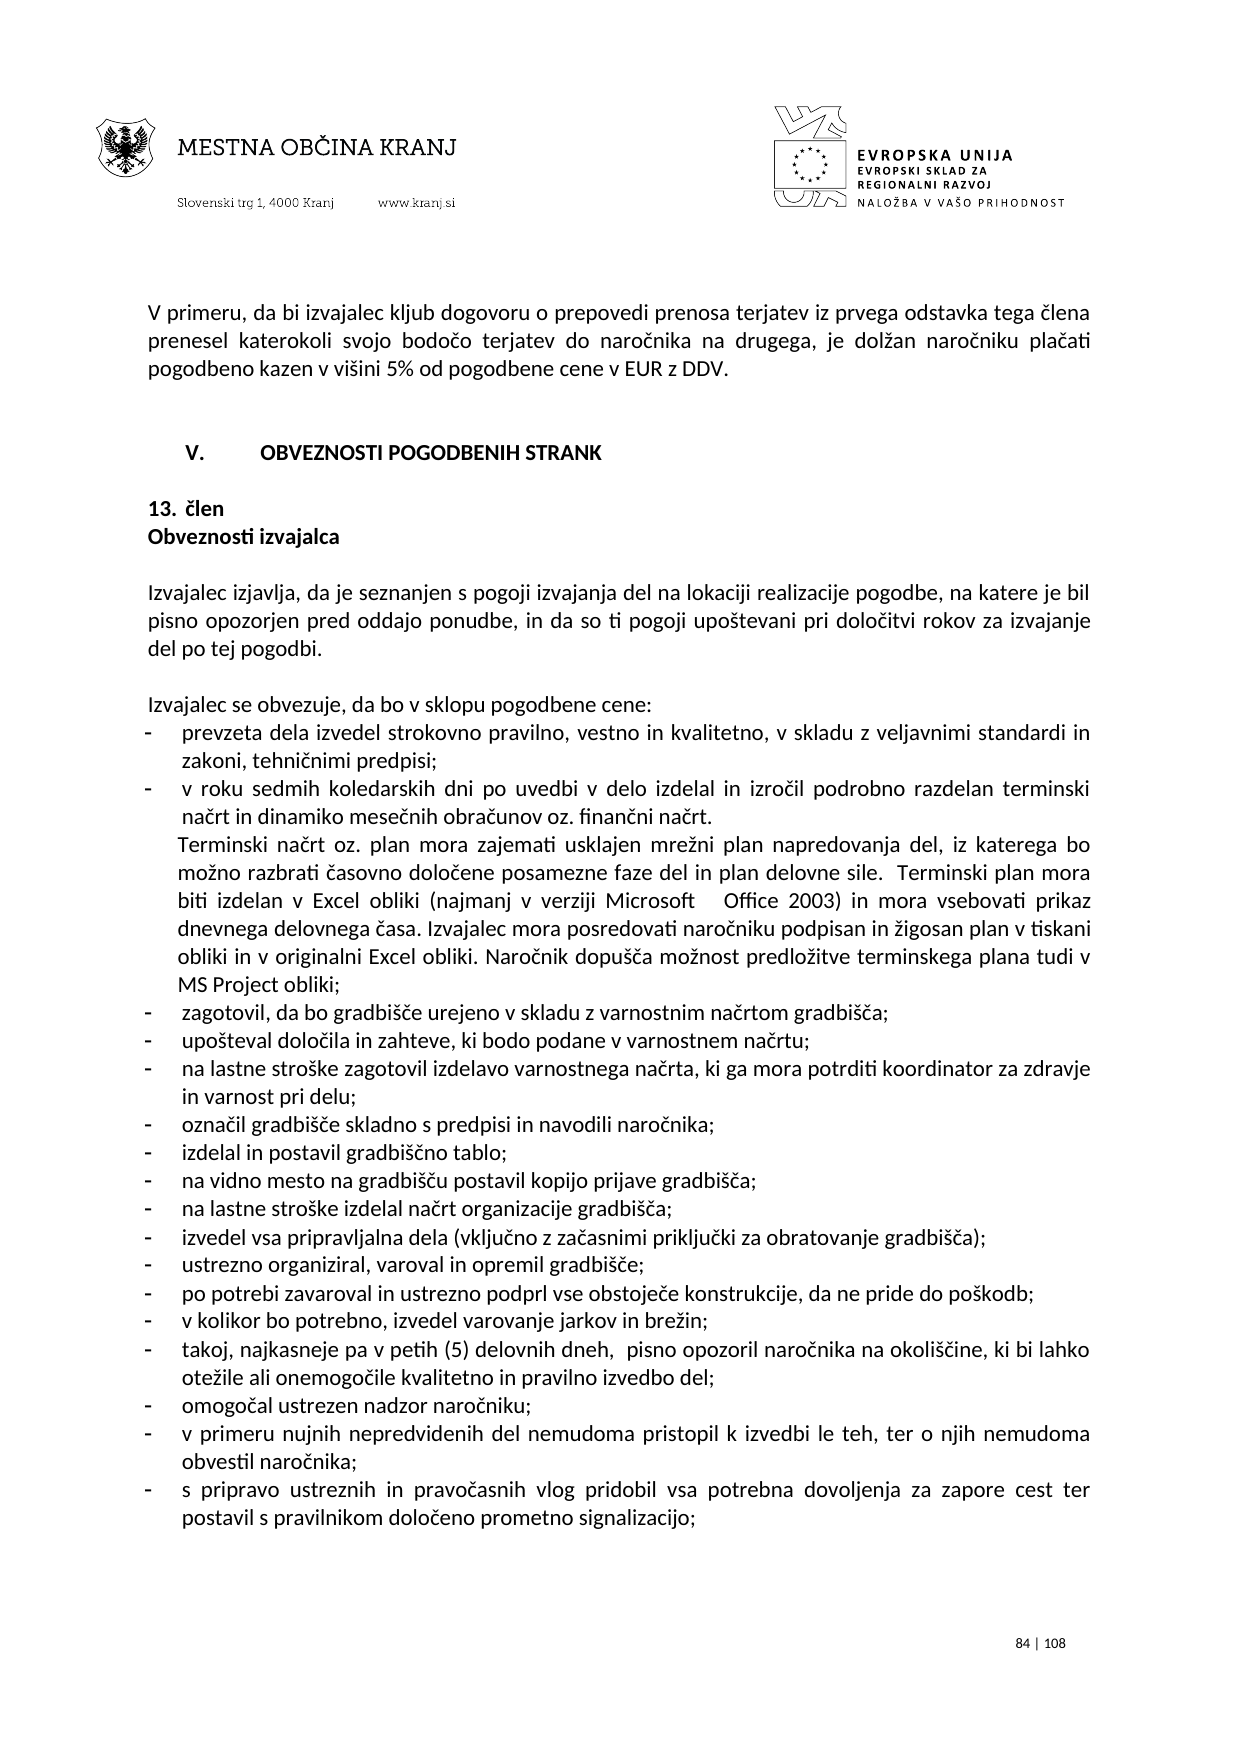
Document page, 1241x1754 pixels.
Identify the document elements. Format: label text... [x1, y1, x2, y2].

list v primeru nujnih nepredvidenih del nemudoma pristopil k izvedbi le teh, ter o njih nemudoma obvestil naročnika; [144, 1419, 1093, 1475]
text V primeru, da bi izvajalec kljub dogovoru o prepovedi prenosa terjatev iz prvega odstavka tega člena prenesel katerokoli svojo bodočo terjatev do naročnika na drugega, je dolžan naročniku plačati pogodbeno kazen v višini 5% od pogodbene cene v EUR z DDV. [148, 298, 1093, 382]
text Izvajalec izjavlja, da je seznanjen s pogoji izvajanja del na lokaciji realizacije pogodbe, na katere je bil pisno opozorjen pred oddajo ponudbe, in da so ti pogoji upoštevani pri določitvi rokov za izvajanje del po tej pogodbi. [148, 578, 1093, 662]
list takoj, najkasneje pa v petih (5) delovnih dneh, pisno opozoril naročnika na okoliščine, ki bi lahko otežile ali onemogočile kvalitetno in pravilno izvedbo del; [144, 1335, 1093, 1391]
list na vidno mesto na gradbišču postavil kopijo prijave gradbišča; [144, 1167, 1093, 1194]
text Terminski načrt oz. plan mora zajemati usklajen mrežni plan napredovanja del, iz katerega bo možno razbrati časovno določene posamezne faze del in plan delovne sile. Terminski plan mora biti izdelan v Excel obliki (najmanj v verziji Microsoft Office 2003) in mora vsebovati prikaz dnevnega delovnega časa. Izvajalec mora posredovati naročniku podpisan in žigosan plan v tiskani obliki in v originalni Excel obliki. Naročnik dopušča možnost predložitve terminskega plana tudi v MS Project obliki; [177, 830, 1093, 998]
list s pripravo ustreznih in pravočasnih vlog pridobil vsa potrebna dovoljenja za zapore cest ter postavil s pravilnikom določeno prometno signalizacijo; [144, 1475, 1093, 1531]
list po potrebi zavaroval in ustrezno podprl vse obstoječe konstrukcije, da ne pride do poškodb; [144, 1279, 1093, 1307]
list v kolikor bo potrebno, izvedel varovanje jarkov in brežin; [144, 1307, 1093, 1335]
text Obveznosti izvajalca [148, 522, 1093, 550]
list v roku sedmih koledarskih dni po uvedbi v delo izdelal in izročil podrobno razdelan terminski načrt in dinamiko mesečnih obračunov oz. finančni načrt. [144, 774, 1093, 830]
list označil gradbišče skladno s predpisi in navodili naročnika; [144, 1111, 1093, 1138]
list OBVEZNOSTI POGODBENIH STRANK [185, 438, 1093, 466]
list zagotovil, da bo gradbišče urejeno v skladu z varnostnim načrtom gradbišča; [144, 998, 1093, 1026]
list ustrezno organiziral, varoval in opremil gradbišče; [144, 1251, 1093, 1279]
list na lastne stroške zagotovil izdelavo varnostnega načrta, ki ga mora potrditi koordinator za zdravje in varnost pri delu; [144, 1054, 1093, 1111]
list omogočal ustrezen nadzor naročniku; [144, 1391, 1093, 1419]
list prevzeta dela izvedel strokovno pravilno, vestno in kvalitetno, v skladu z veljavnimi standardi in zakoni, tehničnimi predpisi; [144, 718, 1093, 774]
text Izvajalec se obvezuje, da bo v sklopu pogodbene cene: [148, 690, 1093, 718]
list upošteval določila in zahteve, ki bodo podane v varnostnem načrtu; [144, 1026, 1093, 1054]
list izdelal in postavil gradbiščno tablo; [144, 1138, 1093, 1167]
list izvedel vsa pripravljalna dela (vključno z začasnimi priključki za obratovanje gradbišča); [144, 1223, 1093, 1251]
picture [0, 3, 1241, 266]
list na lastne stroške izdelal načrt organizacije gradbišča; [144, 1194, 1093, 1223]
list člen [148, 494, 1093, 522]
